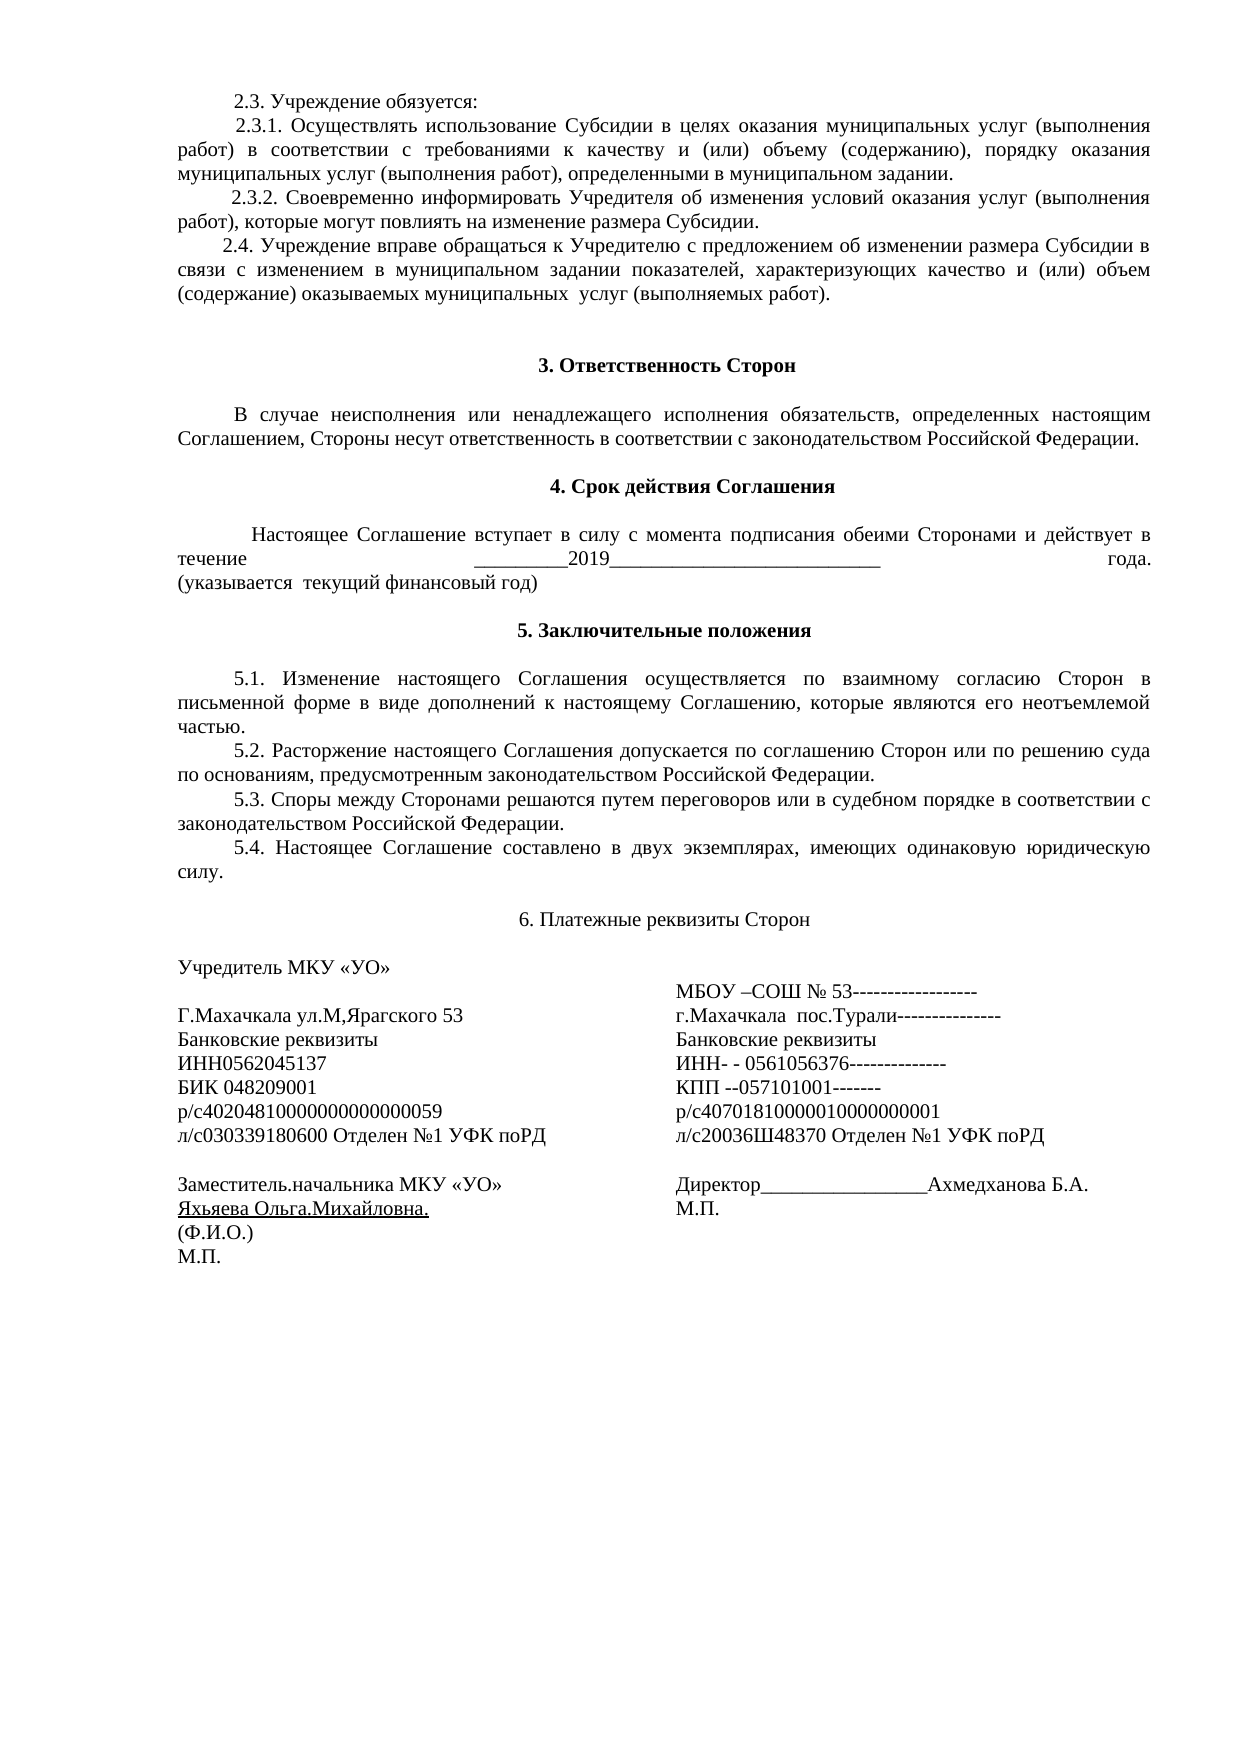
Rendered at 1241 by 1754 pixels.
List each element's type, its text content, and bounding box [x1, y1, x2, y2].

text 5.2. Расторжение настоящего Соглашения допускается по соглашению Сторон или по решению суда по основаниям, предусмотренным законодательством Российской Федерации. [177, 738, 1152, 786]
text 5. Заключительные положения [177, 618, 1152, 642]
table_cell Заместитель.начальника МКУ «УО» Яхьяева Ольга.Михайловна. (Ф.И.О.) М.П. [166, 1171, 664, 1268]
text В случае неисполнения или ненадлежащего исполнения обязательств, определенных настоящим Соглашением, Стороны несут ответственность в соответствии с законодательством Российской Федерации. [177, 401, 1152, 449]
table_header Учредитель МКУ «УО» [166, 955, 664, 1003]
text 5.1. Изменение настоящего Соглашения осуществляется по взаимному согласию Сторон в письменной форме в виде дополнений к настоящему Соглашению, которые являются его неотъемлемой частью. [177, 666, 1152, 738]
table_cell Директор________________Ахмедханова Б.А. М.П. [664, 1171, 1163, 1268]
text 3. Ответственность Сторон [177, 353, 1152, 377]
text 6. Платежные реквизиты Сторон [177, 907, 1152, 931]
text 2.3.1. Осуществлять использование Субсидии в целях оказания муниципальных услуг (выполнения работ) в соответствии с требованиями к качеству и (или) объему (содержанию), порядку оказания муниципальных услуг (выполнения работ), определенными в муниципальном задании. [177, 113, 1152, 185]
table_cell Г.Махачкала ул.М,Ярагского 53 Банковские реквизиты ИНН0562045137 БИК 048209001 р/с40204810000000000000059 л/с030339180600 Отделен №1 УФК поРД [166, 1003, 664, 1171]
text 5.3. Споры между Сторонами решаются путем переговоров или в судебном порядке в соответствии с законодательством Российской Федерации. [177, 786, 1152, 834]
text Настоящее Соглашение вступает в силу с момента подписания обеими Сторонами и действует в течение _________2019__________________________ года. (указывается текущий финансовый год) [177, 522, 1152, 594]
text 4. Срок действия Соглашения [177, 474, 1152, 498]
text 2.4. Учреждение вправе обращаться к Учредителю с предложением об изменении размера Субсидии в связи с изменением в муниципальном задании показателей, характеризующих качество и (или) объем (содержание) оказываемых муниципальных услуг (выполняемых работ). [177, 233, 1152, 305]
text 2.3.2. Своевременно информировать Учредителя об изменения условий оказания услуг (выполнения работ), которые могут повлиять на изменение размера Субсидии. [177, 185, 1152, 233]
table_cell г.Махачкала пос.Турали--------------- Банковские реквизиты ИНН- - 0561056376-------------- КПП --057101001------- р/с40701810000010000000001 л/с20036Ш48370 Отделен №1 УФК поРД [664, 1003, 1163, 1171]
text 2.3. Учреждение обязуется: [177, 89, 1152, 113]
text 5.4. Настоящее Соглашение составлено в двух экземплярах, имеющих одинаковую юридическую силу. [177, 834, 1152, 883]
table_header МБОУ –СОШ № 53------------------ [664, 955, 1163, 1003]
